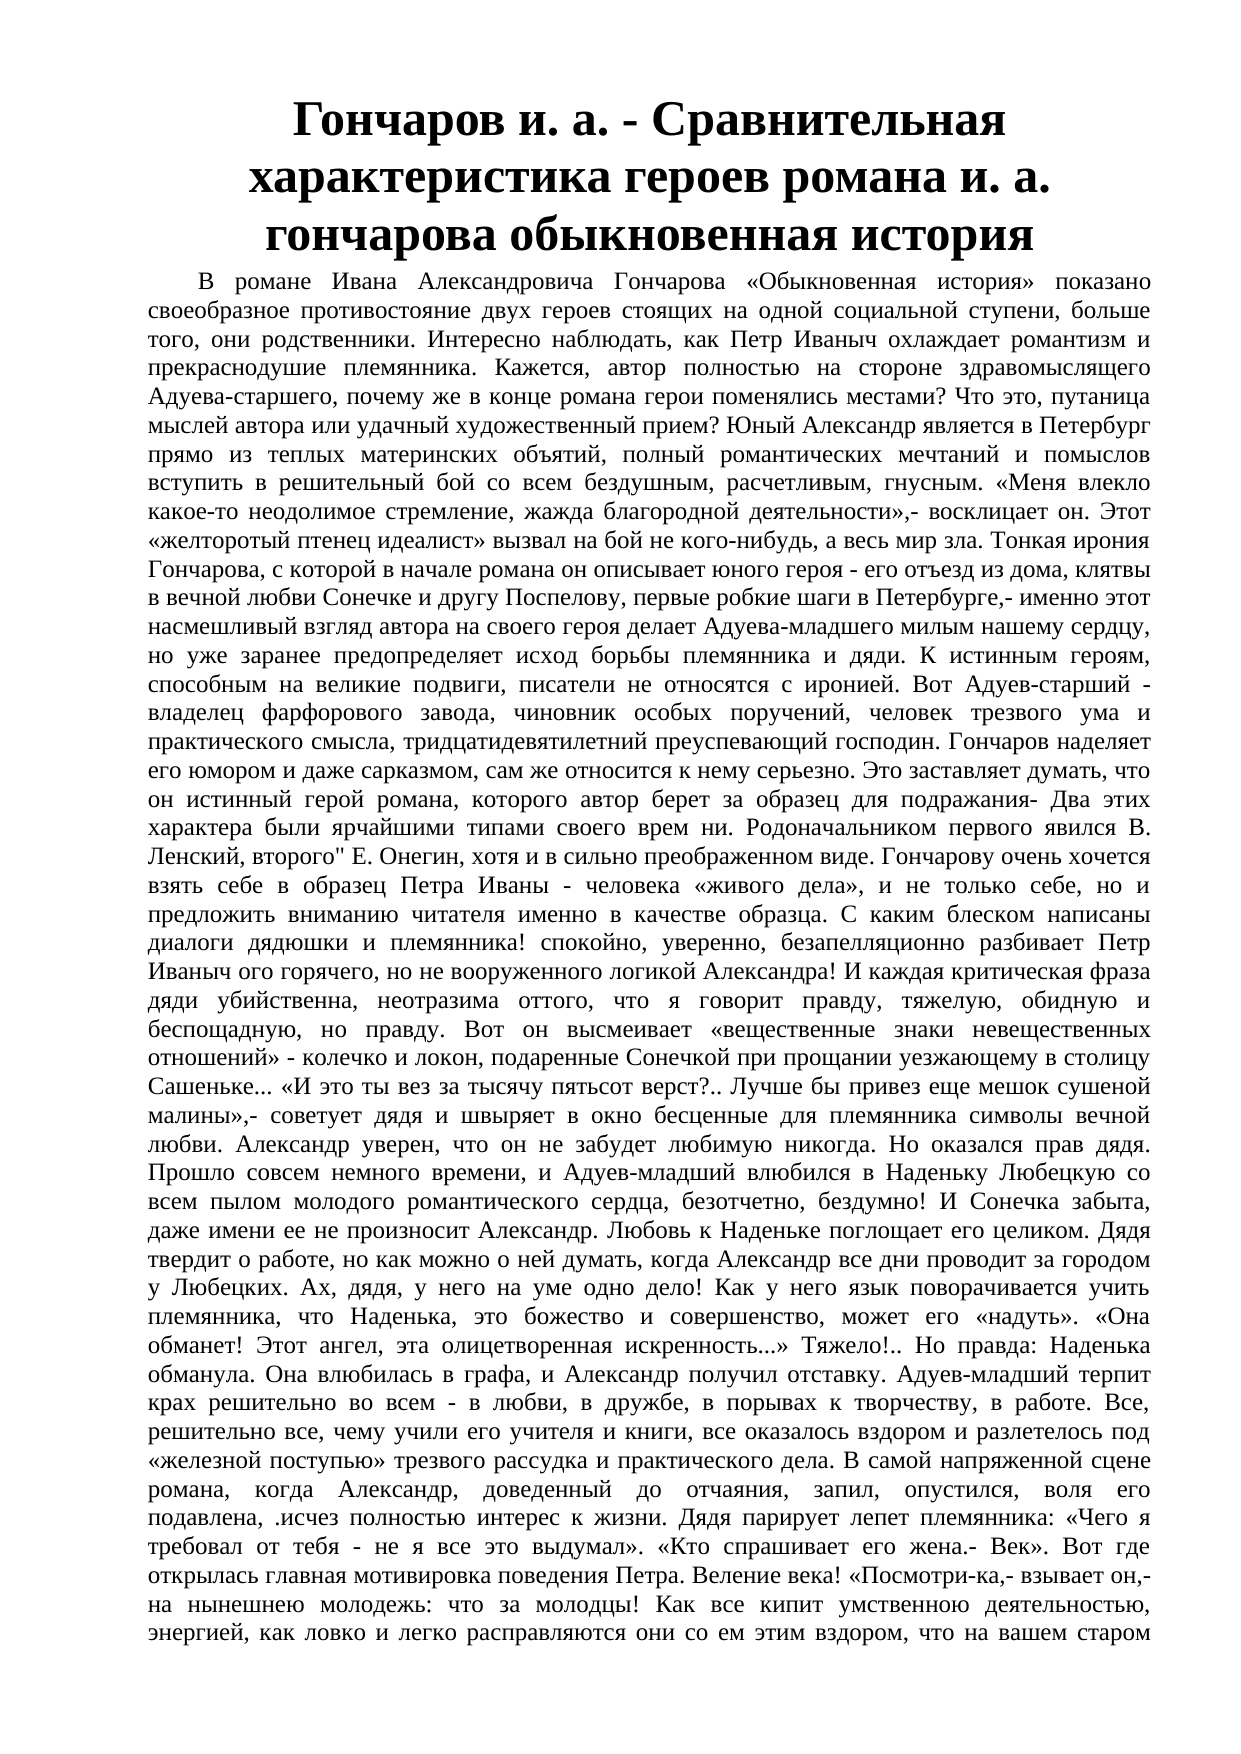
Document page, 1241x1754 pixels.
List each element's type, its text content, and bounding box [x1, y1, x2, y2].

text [148, 266, 1152, 1646]
subtitle Гончаров и. а. - Сравнительная характеристика героев романа и. а. гончарова обыкновенная история [148, 88, 1152, 261]
